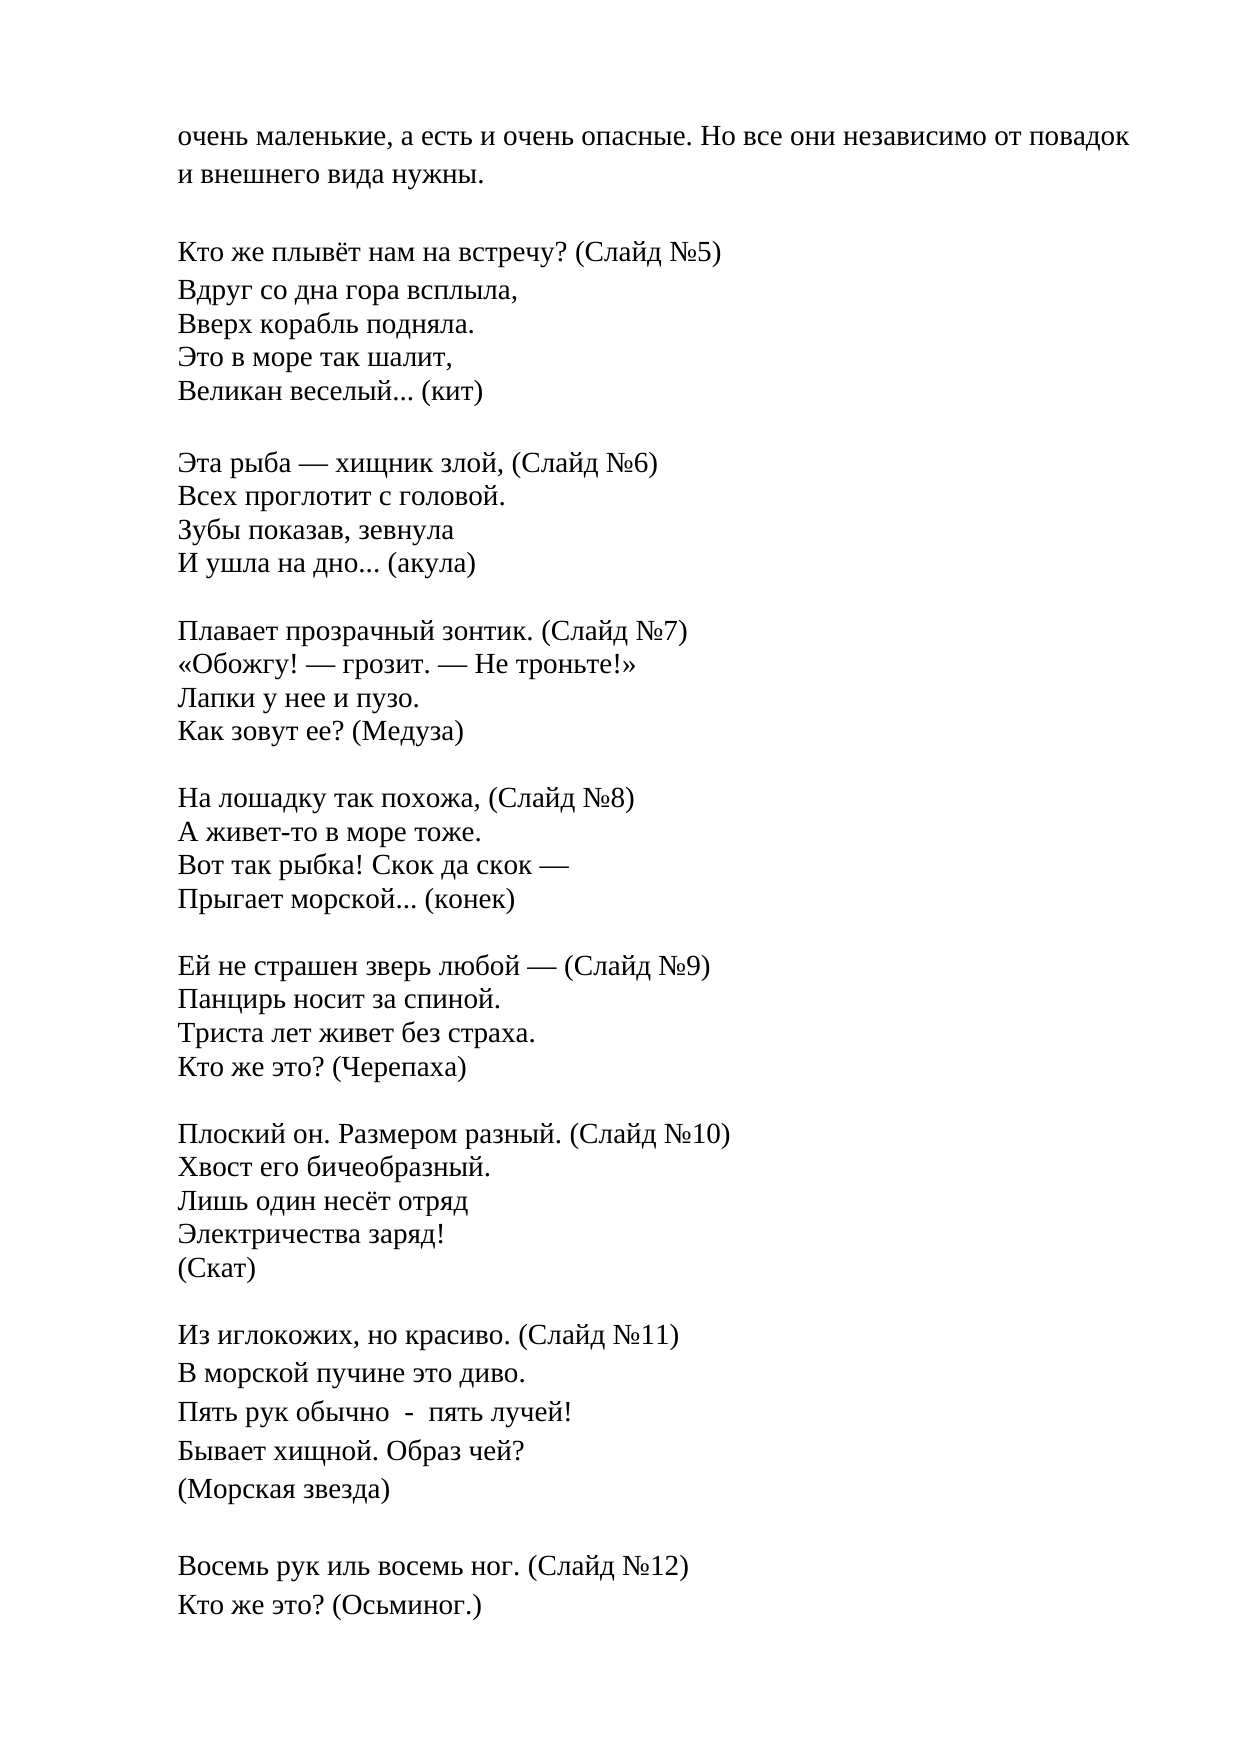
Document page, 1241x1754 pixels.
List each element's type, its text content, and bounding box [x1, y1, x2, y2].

text Вдруг со дна гора всплыла, [177, 272, 1152, 306]
text Всех проглотит с головой. [177, 478, 1152, 512]
text Лапки у нее и пузо. [177, 680, 1152, 713]
text Плоский он. Размером разный. (Слайд №10) Хвост его бичеобразный. Лишь один несёт отряд Электричества заряд! (Скат) [256, 1116, 1152, 1283]
text В морской пучине это диво. Пять рук обычно - пять лучей! Бывает хищной. Образ чей? (Морская звезда) [177, 1356, 1152, 1505]
text Из иглокожих, но красиво. (Слайд №11) [511, 1317, 1152, 1351]
text На лошадку так похожа, (Слайд №8) [177, 780, 1152, 814]
text Великан веселый... (кит) [177, 373, 1152, 406]
text А живет-то в море тоже. [177, 814, 1152, 847]
text Кто же плывёт нам на встречу? (Слайд №5) [575, 234, 1152, 267]
text Плавает прозрачный зонтик. (Слайд №7) [177, 613, 1152, 646]
text «Обожгу! — грозит. — Не троньте!» [177, 646, 1152, 680]
text Триста лет живет без страха. [177, 1015, 1152, 1049]
text Эта рыба — хищник злой, (Слайд №6) [177, 445, 1152, 478]
text Восемь рук иль восемь ног. (Слайд №12) Кто же это? (Осьминог.) [177, 1548, 1152, 1620]
text Это в море так шалит, [177, 339, 1152, 373]
text Ей не страшен зверь любой — (Слайд №9) [177, 948, 1152, 982]
text И ушла на дно... (акула) [177, 546, 1152, 579]
text Вверх корабль подняла. [177, 306, 1152, 339]
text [177, 118, 1152, 190]
text Прыгает морской... (конек) [177, 881, 1152, 914]
text Как зовут ее? (Медуза) [177, 713, 1152, 747]
text Панцирь носит за спиной. [177, 982, 1152, 1015]
text Кто же это? (Черепаха) [177, 1049, 1152, 1082]
text Вот так рыбка! Скок да скок — [177, 847, 1152, 881]
text Зубы показав, зевнула [177, 512, 1152, 546]
